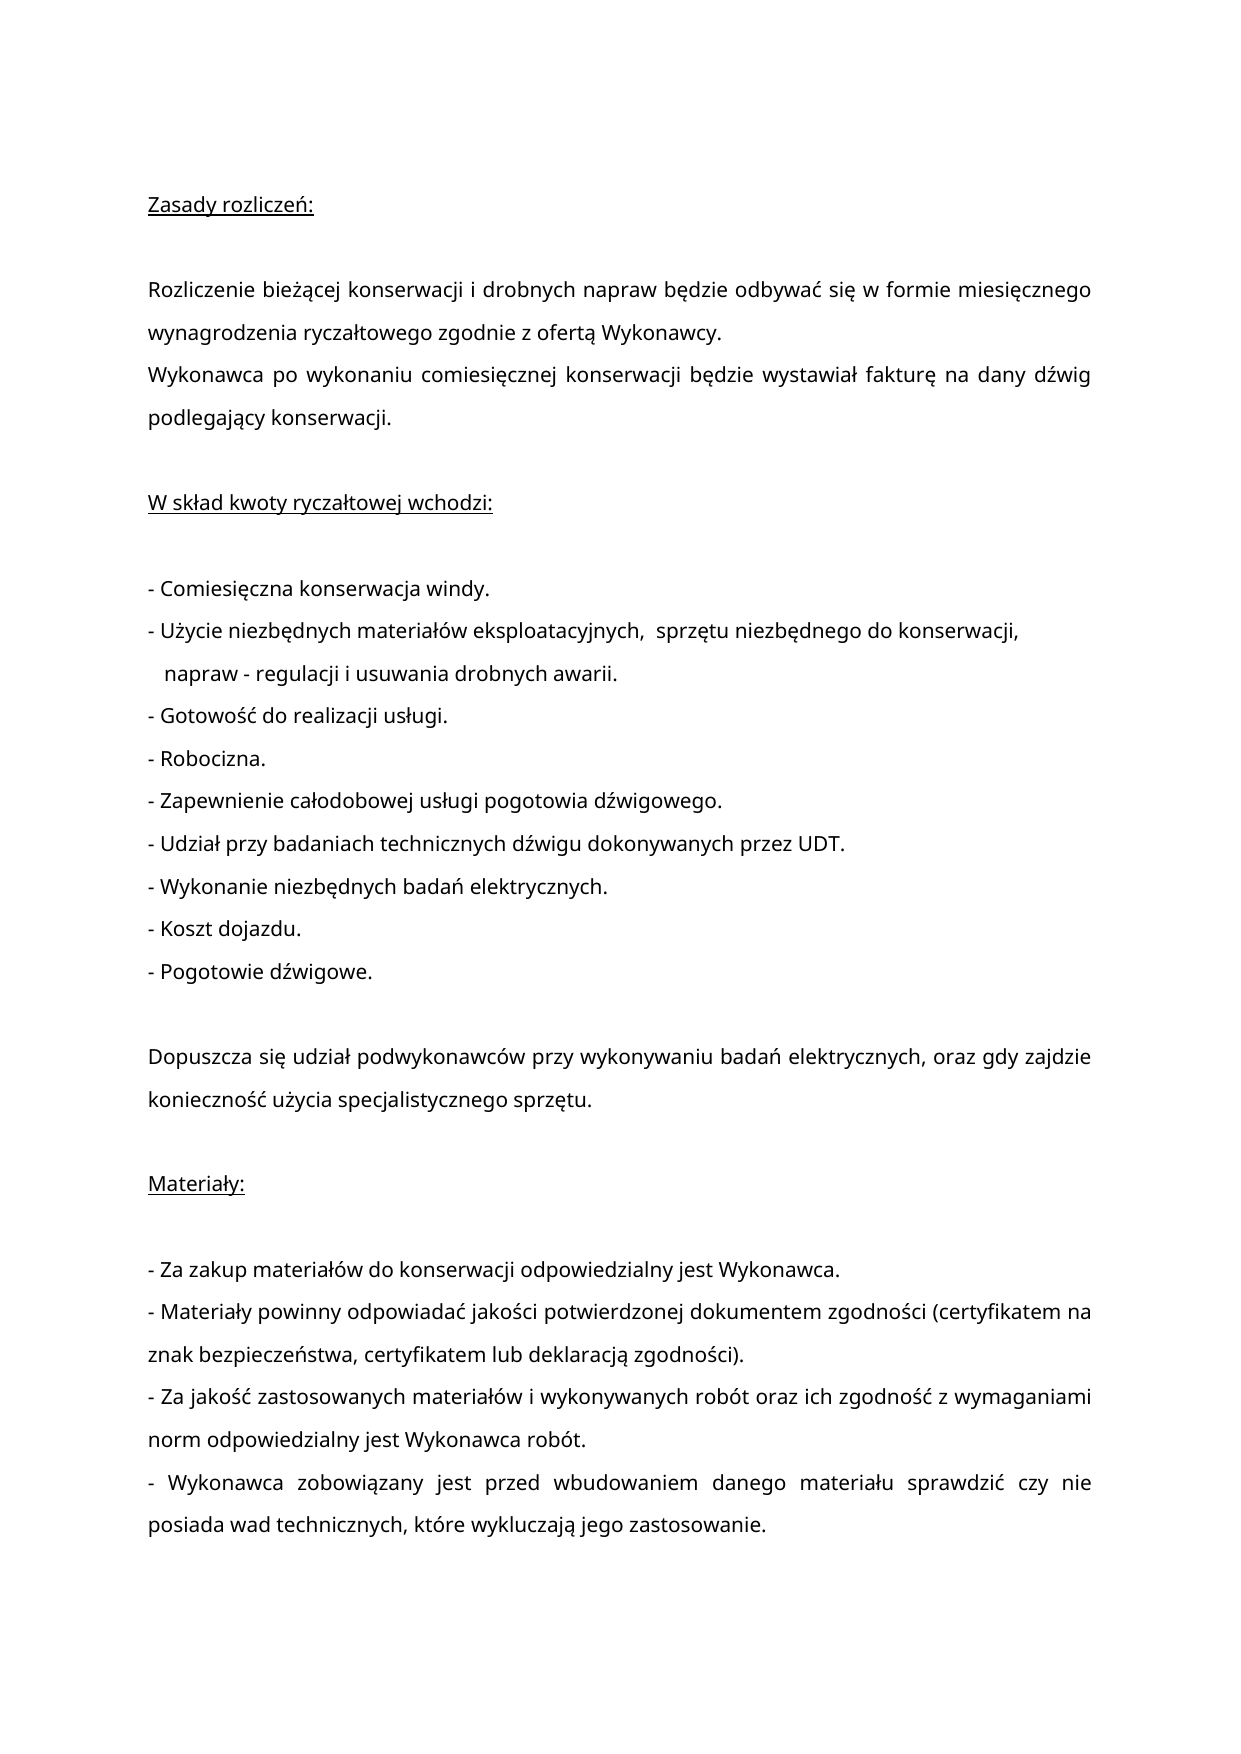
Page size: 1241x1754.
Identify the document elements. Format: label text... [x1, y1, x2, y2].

text Zasady rozliczeń: [148, 190, 1093, 219]
text Rozliczenie bieżącej konserwacji i drobnych napraw będzie odbywać się w formie miesięcznego wynagrodzenia ryczałtowego zgodnie z ofertą Wykonawcy. [148, 275, 1093, 346]
text - Za jakość zastosowanych materiałów i wykonywanych robót oraz ich zgodność z wymaganiami norm odpowiedzialny jest Wykonawca robót. [148, 1382, 1093, 1453]
text - Gotowość do realizacji usługi. [148, 701, 1093, 730]
text - Pogotowie dźwigowe. [148, 957, 1093, 986]
text - Zapewnienie całodobowej usługi pogotowia dźwigowego. [148, 787, 1093, 815]
text - Udział przy badaniach technicznych dźwigu dokonywanych przez UDT. [148, 829, 1093, 858]
text - Comiesięczna konserwacja windy. [148, 574, 1093, 602]
text - Materiały powinny odpowiadać jakości potwierdzonej dokumentem zgodności (certyfikatem na znak bezpieczeństwa, certyfikatem lub deklaracją zgodności). [148, 1297, 1093, 1368]
text Wykonawca po wykonaniu comiesięcznej konserwacji będzie wystawiał fakturę na dany dźwig podlegający konserwacji. [148, 361, 1093, 432]
text - Robocizna. [148, 744, 1093, 772]
text napraw - regulacji i usuwania drobnych awarii. [148, 659, 1093, 687]
text - Wykonanie niezbędnych badań elektrycznych. [148, 872, 1093, 900]
text - Za zakup materiałów do konserwacji odpowiedzialny jest Wykonawca. [148, 1255, 1093, 1283]
text - Użycie niezbędnych materiałów eksploatacyjnych, sprzętu niezbędnego do konserwacji, [148, 616, 1093, 645]
text - Koszt dojazdu. [148, 914, 1093, 943]
text W skład kwoty ryczałtowej wchodzi: [148, 488, 1093, 517]
text Dopuszcza się udział podwykonawców przy wykonywaniu badań elektrycznych, oraz gdy zajdzie konieczność użycia specjalistycznego sprzętu. [148, 1042, 1093, 1113]
text Materiały: [148, 1169, 1093, 1198]
text - Wykonawca zobowiązany jest przed wbudowaniem danego materiału sprawdzić czy nie posiada wad technicznych, które wykluczają jego zastosowanie. [148, 1468, 1093, 1539]
